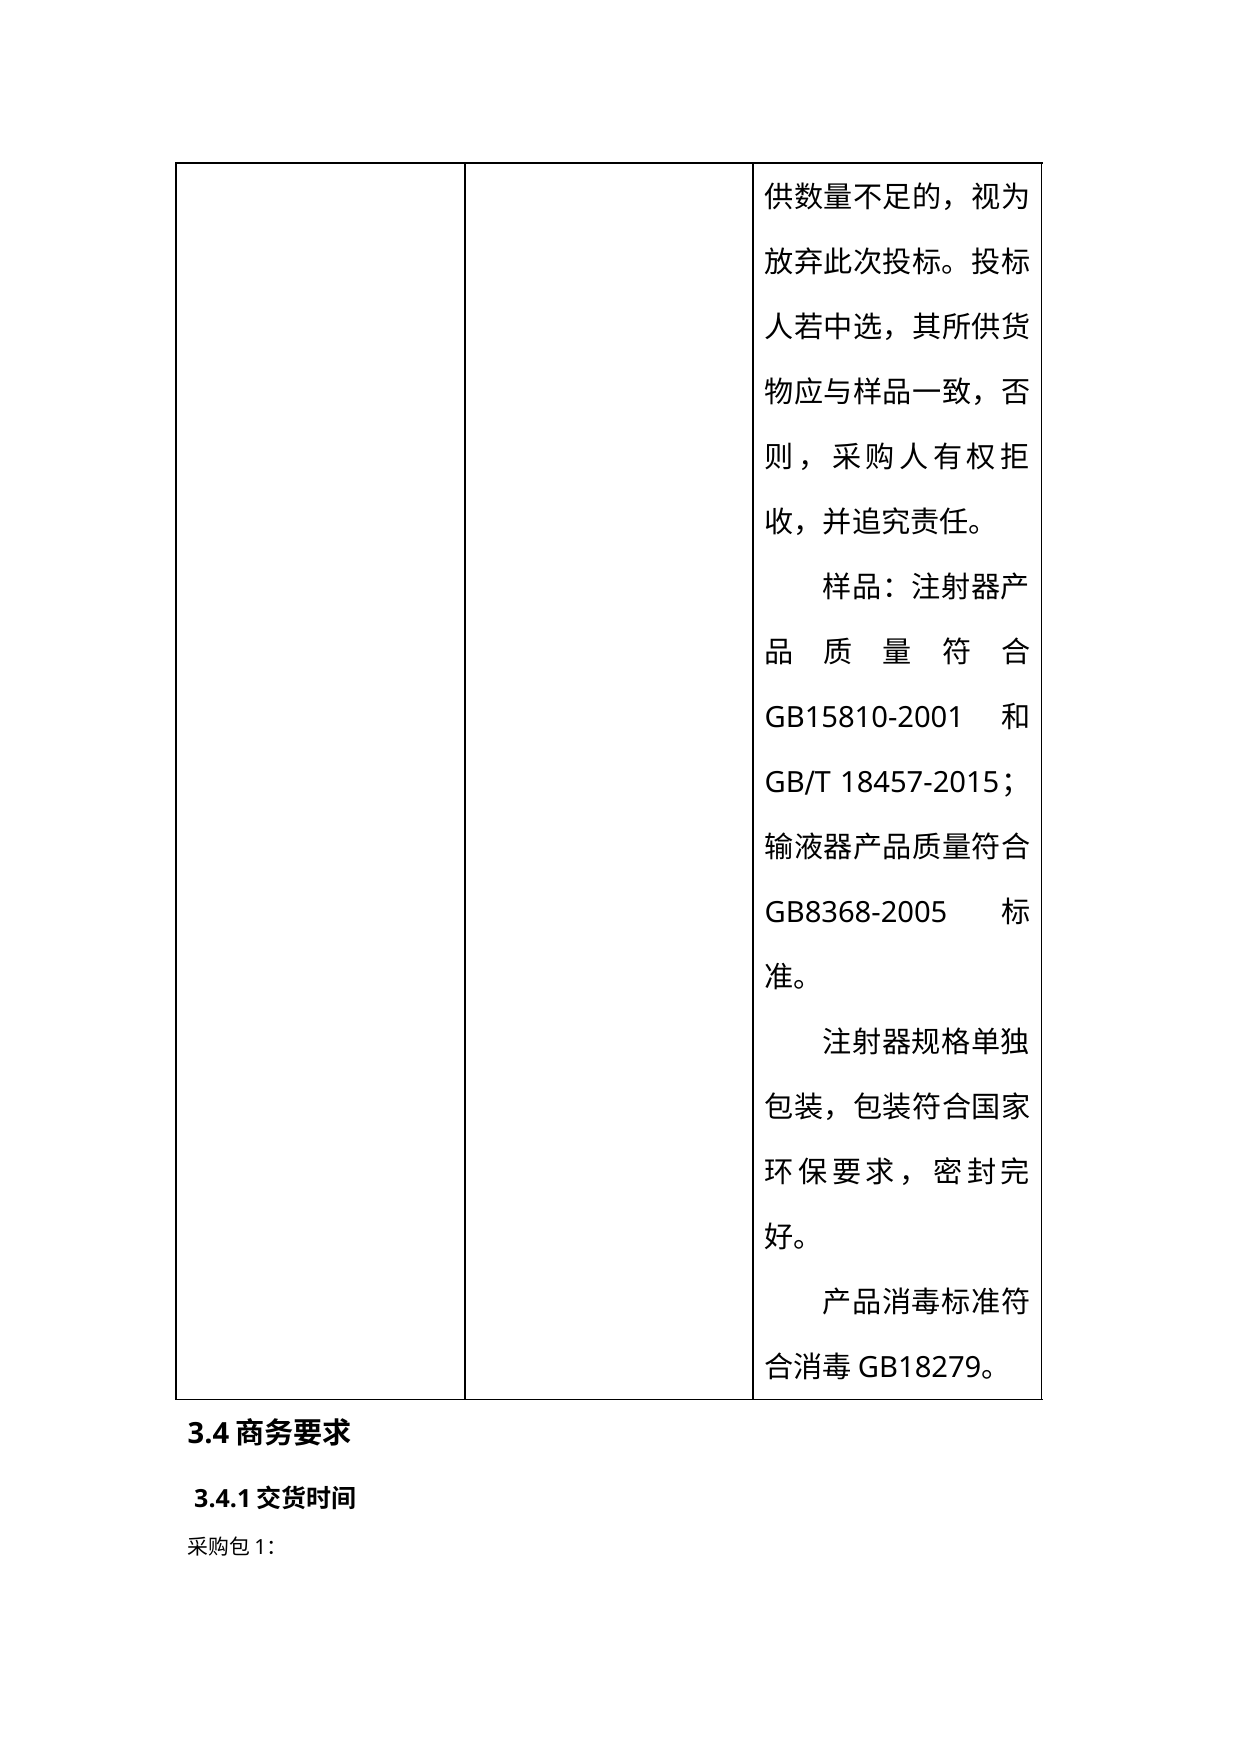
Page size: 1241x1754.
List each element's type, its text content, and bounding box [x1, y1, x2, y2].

text 3.4商务要求 [187, 1400, 1053, 1465]
table_cell [466, 164, 752, 1398]
table_cell 1 [177, 164, 464, 1398]
text 采购包1： [187, 1530, 1053, 1563]
text 3.4.1交货时间 [187, 1465, 1053, 1530]
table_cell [754, 164, 1041, 1398]
